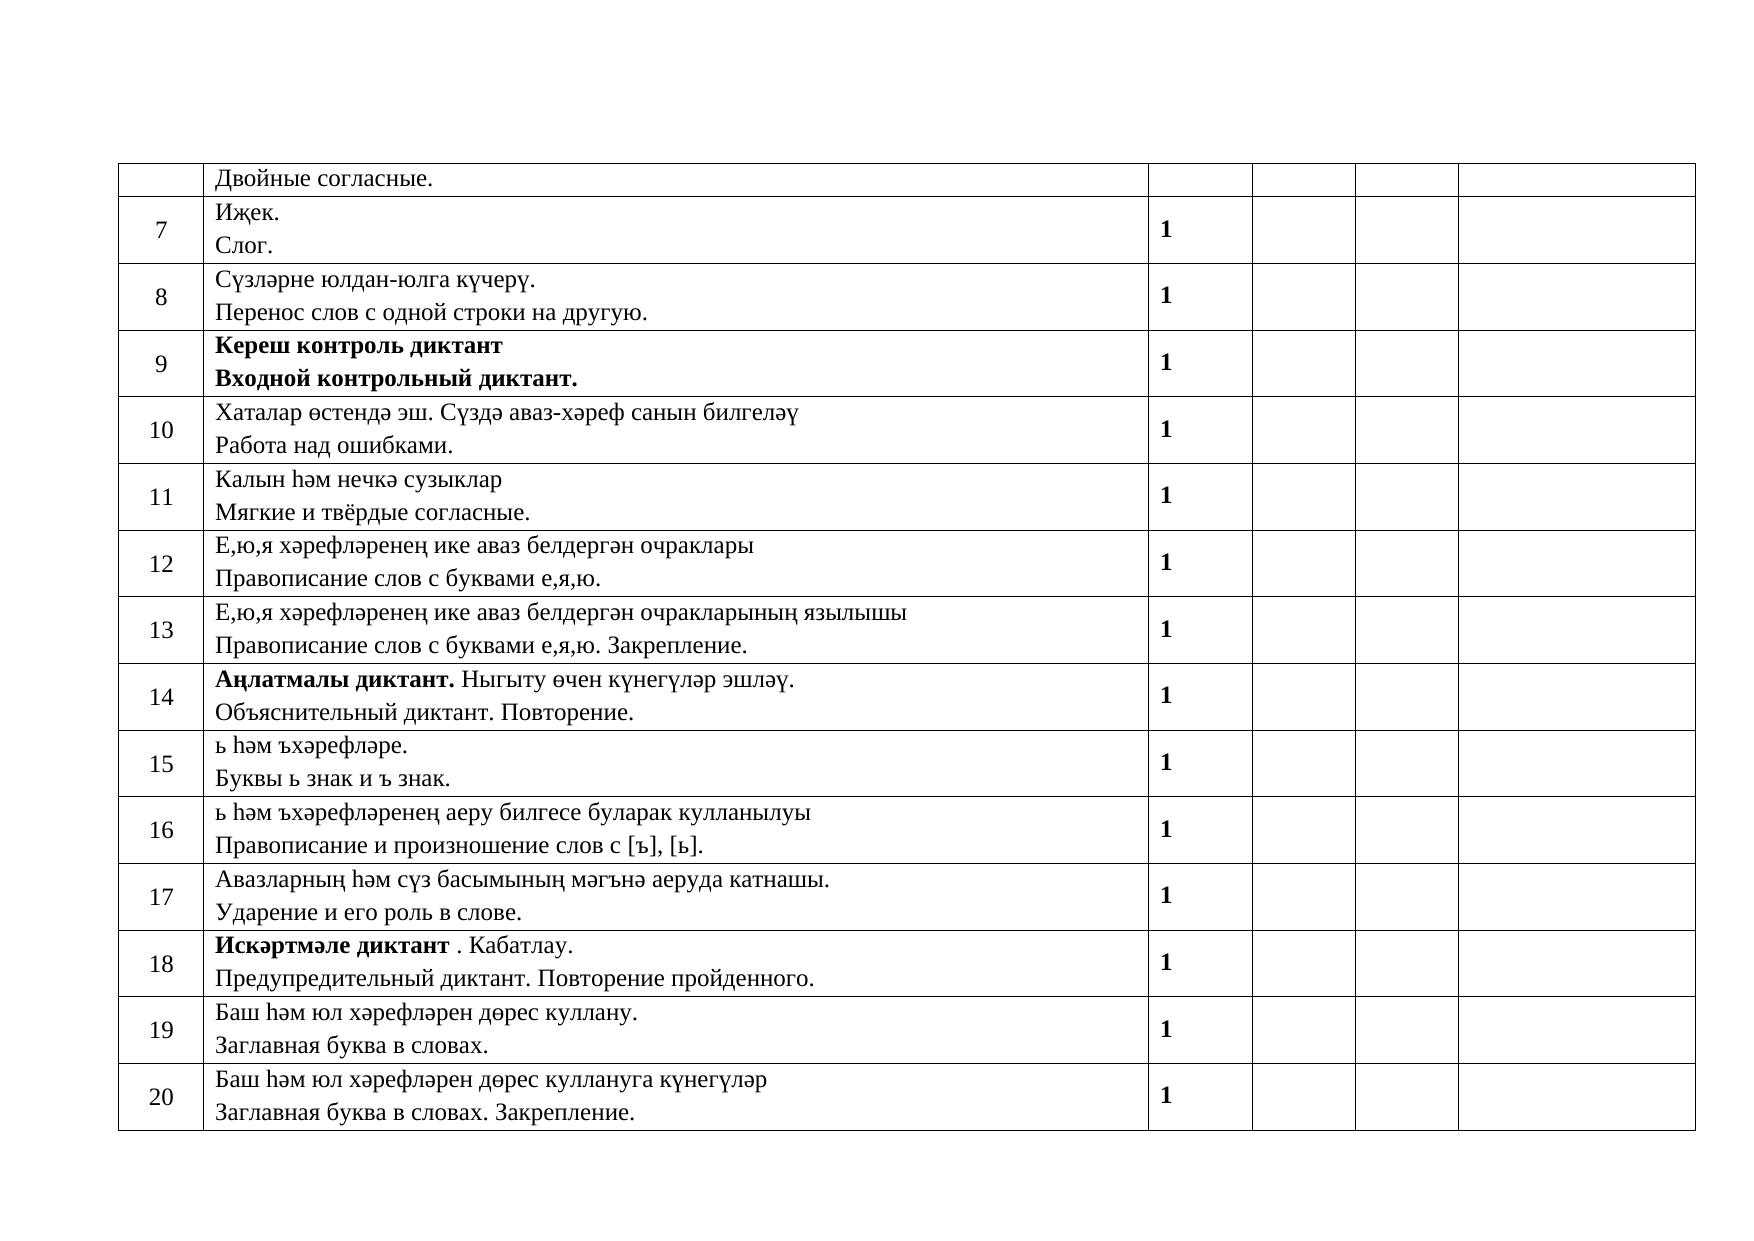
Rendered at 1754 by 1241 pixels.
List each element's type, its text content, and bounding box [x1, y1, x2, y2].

table_cell 16 [119, 797, 203, 863]
table_cell Искәртмәле диктант . Кабатлау. Предупредительный диктант. Повторение пройденного. [204, 931, 1148, 996]
table_cell [1253, 597, 1355, 663]
table_cell [1459, 164, 1695, 196]
table_cell [1356, 197, 1458, 263]
table_cell 1 [1149, 397, 1252, 463]
table_cell [1459, 931, 1695, 996]
table_cell 1 [1149, 664, 1252, 729]
table_cell [1356, 464, 1458, 529]
table_cell Сүзләрне юлдан-юлга күчерү. Перенос слов с одной строки на другую. [204, 264, 1148, 329]
table_cell [1253, 164, 1355, 196]
table_cell [1356, 1064, 1458, 1129]
table_cell 1 [1149, 164, 1252, 196]
table_cell 8 [119, 264, 203, 329]
table_cell [1253, 1064, 1355, 1129]
table_cell [1356, 597, 1458, 663]
table_cell [1356, 164, 1458, 196]
table_cell Баш һәм юл хәрефләрен дөрес куллану. Заглавная буква в словах. [204, 997, 1148, 1063]
table_cell 1 [1149, 797, 1252, 863]
table_cell [1459, 864, 1695, 929]
table_cell 6 [119, 164, 203, 196]
table_cell 20 [119, 1064, 203, 1129]
table_cell ь һәм ъхәрефләренең аеру билгесе буларак кулланылуы Правописание и произношение слов с [ъ], [ь]. [204, 797, 1148, 863]
table_cell [1253, 397, 1355, 463]
table_cell Е,ю,я хәрефләренең ике аваз белдергән очракларының язылышы Правописание слов с буквами е,я,ю. Закрепление. [204, 597, 1148, 663]
table_cell [1459, 664, 1695, 729]
table_cell [1459, 531, 1695, 596]
table_cell [1253, 464, 1355, 529]
table_cell [1356, 797, 1458, 863]
table_cell ь һәм ъхәрефләре. Буквы ь знак и ъ знак. [204, 731, 1148, 796]
table_cell Баш һәм юл хәрефләрен дөрес куллануга күнегүләр Заглавная буква в словах. Закрепление. [204, 1064, 1148, 1129]
table_cell [1253, 531, 1355, 596]
table_cell Авазларның һәм сүз басымының мәгънә аеруда катнашы. Ударение и его роль в слове. [204, 864, 1148, 929]
table_cell [1356, 397, 1458, 463]
table_cell [1253, 664, 1355, 729]
table_cell [1253, 797, 1355, 863]
table_cell 19 [119, 997, 203, 1063]
table_cell 12 [119, 531, 203, 596]
table_cell [1253, 197, 1355, 263]
table_cell [1459, 1064, 1695, 1129]
table_cell [1459, 464, 1695, 529]
table_cell 9 [119, 331, 203, 396]
table_cell 15 [119, 731, 203, 796]
table_cell [1356, 331, 1458, 396]
table_cell 13 [119, 597, 203, 663]
table_cell [1356, 997, 1458, 1063]
table_cell 1 [1149, 197, 1252, 263]
table_cell 10 [119, 397, 203, 463]
table_cell [1459, 731, 1695, 796]
table_cell 1 [1149, 264, 1252, 329]
table_cell [1253, 997, 1355, 1063]
table_cell [1356, 264, 1458, 329]
table_cell [1459, 597, 1695, 663]
table_cell 18 [119, 931, 203, 996]
table_cell 1 [1149, 331, 1252, 396]
table_cell [1459, 264, 1695, 329]
table_cell 1 [1149, 731, 1252, 796]
table_cell Кереш контроль диктант Входной контрольный диктант. [204, 331, 1148, 396]
table_cell Иҗек. Слог. [204, 197, 1148, 263]
table_cell 1 [1149, 864, 1252, 929]
table_cell [1459, 197, 1695, 263]
table_cell [1356, 931, 1458, 996]
table_cell 1 [1149, 997, 1252, 1063]
table_cell 7 [119, 197, 203, 263]
table_cell Е,ю,я хәрефләренең ике аваз белдергән очраклары Правописание слов с буквами е,я,ю. [204, 531, 1148, 596]
table_cell 17 [119, 864, 203, 929]
table_cell 1 [1149, 931, 1252, 996]
table_cell [1356, 864, 1458, 929]
table_cell 1 [1149, 597, 1252, 663]
table_cell [1459, 331, 1695, 396]
table_cell 1 [1149, 1064, 1252, 1129]
table_cell 1 [1149, 531, 1252, 596]
table_cell [1253, 331, 1355, 396]
table_cell [1253, 864, 1355, 929]
table_cell Калын һәм нечкә сузыклар Мягкие и твёрдые согласные. [204, 464, 1148, 529]
table_cell [1253, 931, 1355, 996]
table_cell [1356, 731, 1458, 796]
table_cell 1 [1149, 464, 1252, 529]
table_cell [204, 164, 1148, 196]
table_cell Аңлатмалы диктант. Ныгыту өчен күнегүләр эшләү. Объяснительный диктант. Повторение. [204, 664, 1148, 729]
table_cell [1459, 397, 1695, 463]
table_cell [1459, 797, 1695, 863]
table_cell [1356, 664, 1458, 729]
table_cell [1253, 731, 1355, 796]
table_cell [1253, 264, 1355, 329]
table_cell 11 [119, 464, 203, 529]
table_cell Хаталар өстендә эш. Сүздә аваз-хәреф санын билгеләү Работа над ошибками. [204, 397, 1148, 463]
table_cell [1356, 531, 1458, 596]
table_cell [1459, 997, 1695, 1063]
table_cell 14 [119, 664, 203, 729]
